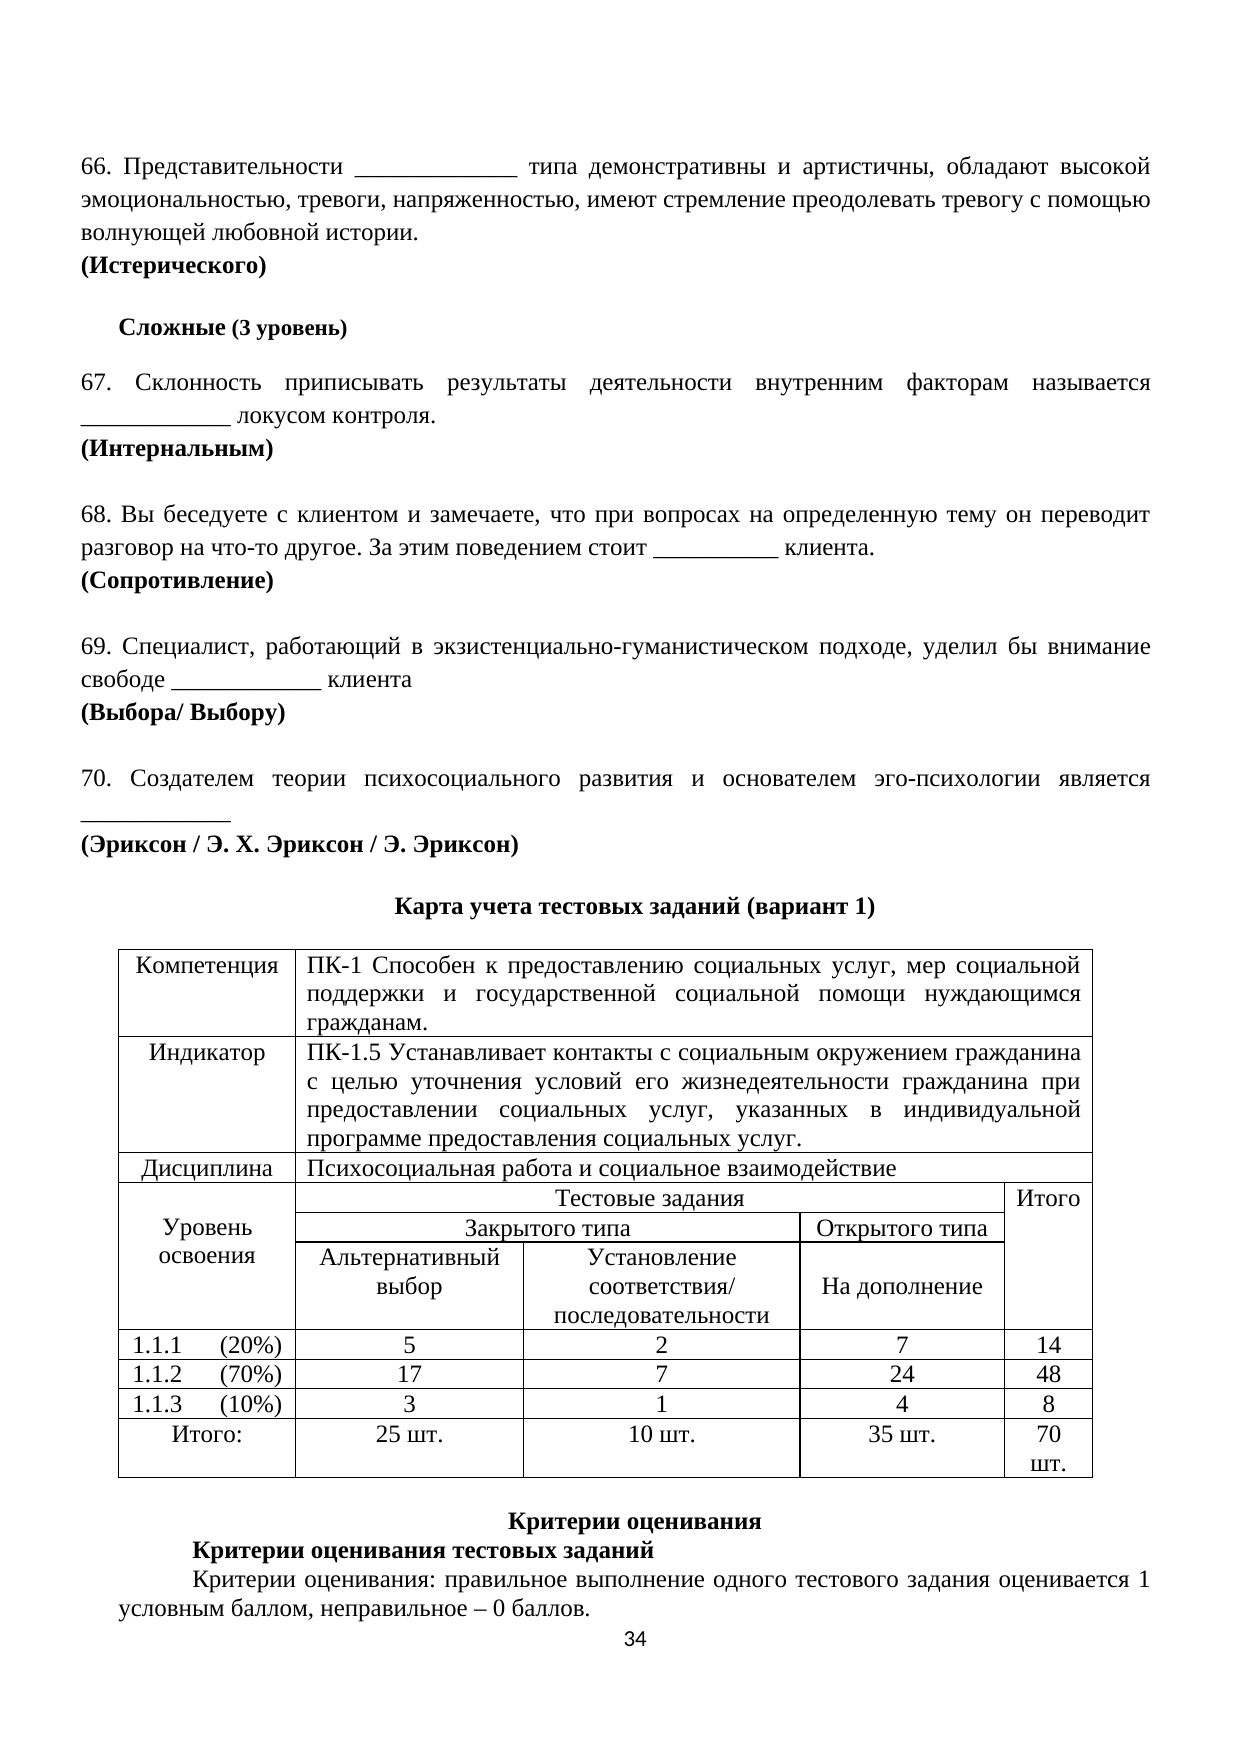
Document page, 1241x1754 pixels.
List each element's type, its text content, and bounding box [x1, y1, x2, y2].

table_cell Итого [1005, 1183, 1092, 1329]
table_cell Психосоциальная работа и социальное взаимодействие [296, 1153, 1092, 1182]
text Сложные (3 уровень) [118, 312, 1152, 341]
table_cell 24 [801, 1360, 1004, 1388]
table_cell 10 шт. [524, 1419, 799, 1477]
text 67. Склонность приписывать результаты деятельности внутренним факторам называется ____________ локусом контроля. [81, 367, 1152, 429]
text Критерии оценивания: правильное выполнение одного тестового задания оценивается 1 условным баллом, неправильное – 0 баллов. [118, 1564, 1152, 1621]
text 68. Вы беседуете с клиентом и замечаете, что при вопросах на определенную тему он переводит разговор на что-то другое. За этим поведением стоит __________ клиента. [81, 499, 1152, 561]
text Карта учета тестовых заданий (вариант 1) [118, 891, 1152, 920]
table_cell 1.1.1 (20%) [119, 1330, 295, 1358]
text (Выбора/ Выбору) [81, 697, 1152, 726]
text Критерии оценивания [118, 1506, 1152, 1535]
table_cell 8 [1005, 1389, 1092, 1418]
text (Эриксон / Э. Х. Эриксон / Э. Эриксон) [81, 829, 1152, 858]
table_cell 1.1.2 (70%) [119, 1360, 295, 1388]
table_cell Уровень освоения [119, 1183, 295, 1329]
text (Сопротивление) [81, 565, 1152, 594]
table_cell 70 шт. [1005, 1419, 1092, 1477]
table_cell Установление соответствия/ последовательности [524, 1243, 799, 1329]
text (Интернальным) [81, 433, 1152, 462]
table_cell 1 [524, 1389, 799, 1418]
table_cell 7 [801, 1330, 1004, 1358]
table_cell 3 [296, 1389, 523, 1418]
table_cell Индикатор [119, 1037, 295, 1152]
table_cell Дисциплина [119, 1153, 295, 1182]
text Критерии оценивания тестовых заданий [118, 1535, 1152, 1564]
table_cell Закрытого типа [296, 1213, 799, 1241]
table_cell 1.1.3 (10%) [119, 1389, 295, 1418]
table_cell 4 [801, 1389, 1004, 1418]
table_cell Открытого типа [801, 1213, 1004, 1241]
table_cell 7 [524, 1360, 799, 1388]
table_cell Тестовые задания [296, 1183, 1004, 1212]
text 70. Создателем теории психосоциального развития и основателем эго-психологии является ____________ [81, 763, 1152, 825]
text 66. Представительности _____________ типа демонстративны и артистичны, обладают высокой эмоциональностью, тревоги, напряженностью, имеют стремление преодолевать тревогу с помощью волнующей любовной истории. [81, 151, 1152, 246]
table_cell 35 шт. [801, 1419, 1004, 1477]
table_cell 48 [1005, 1360, 1092, 1388]
table_cell ПК-1.5 Устанавливает контакты с социальным окружением гражданина с целью уточнения условий его жизнедеятельности гражданина при предоставлении социальных услуг, указанных в индивидуальной программе предоставления социальных услуг. [296, 1037, 1092, 1152]
table_cell Итого: [119, 1419, 295, 1477]
table_header ПК-1 Способен к предоставлению социальных услуг, мер социальной поддержки и государственной социальной помощи нуждающимся гражданам. [296, 950, 1092, 1036]
table_cell 17 [296, 1360, 523, 1388]
table_cell 25 шт. [296, 1419, 523, 1477]
table_cell 2 [524, 1330, 799, 1358]
table_header Компетенция [119, 950, 295, 1036]
table_cell На дополнение [801, 1243, 1004, 1329]
text (Истерического) [81, 250, 1152, 279]
table_cell 5 [296, 1330, 523, 1358]
table_cell Альтернативный выбор [296, 1243, 523, 1329]
text 69. Специалист, работающий в экзистенциально-гуманистическом подходе, уделил бы внимание свободе ____________ клиента [81, 631, 1152, 693]
table_cell 14 [1005, 1330, 1092, 1358]
